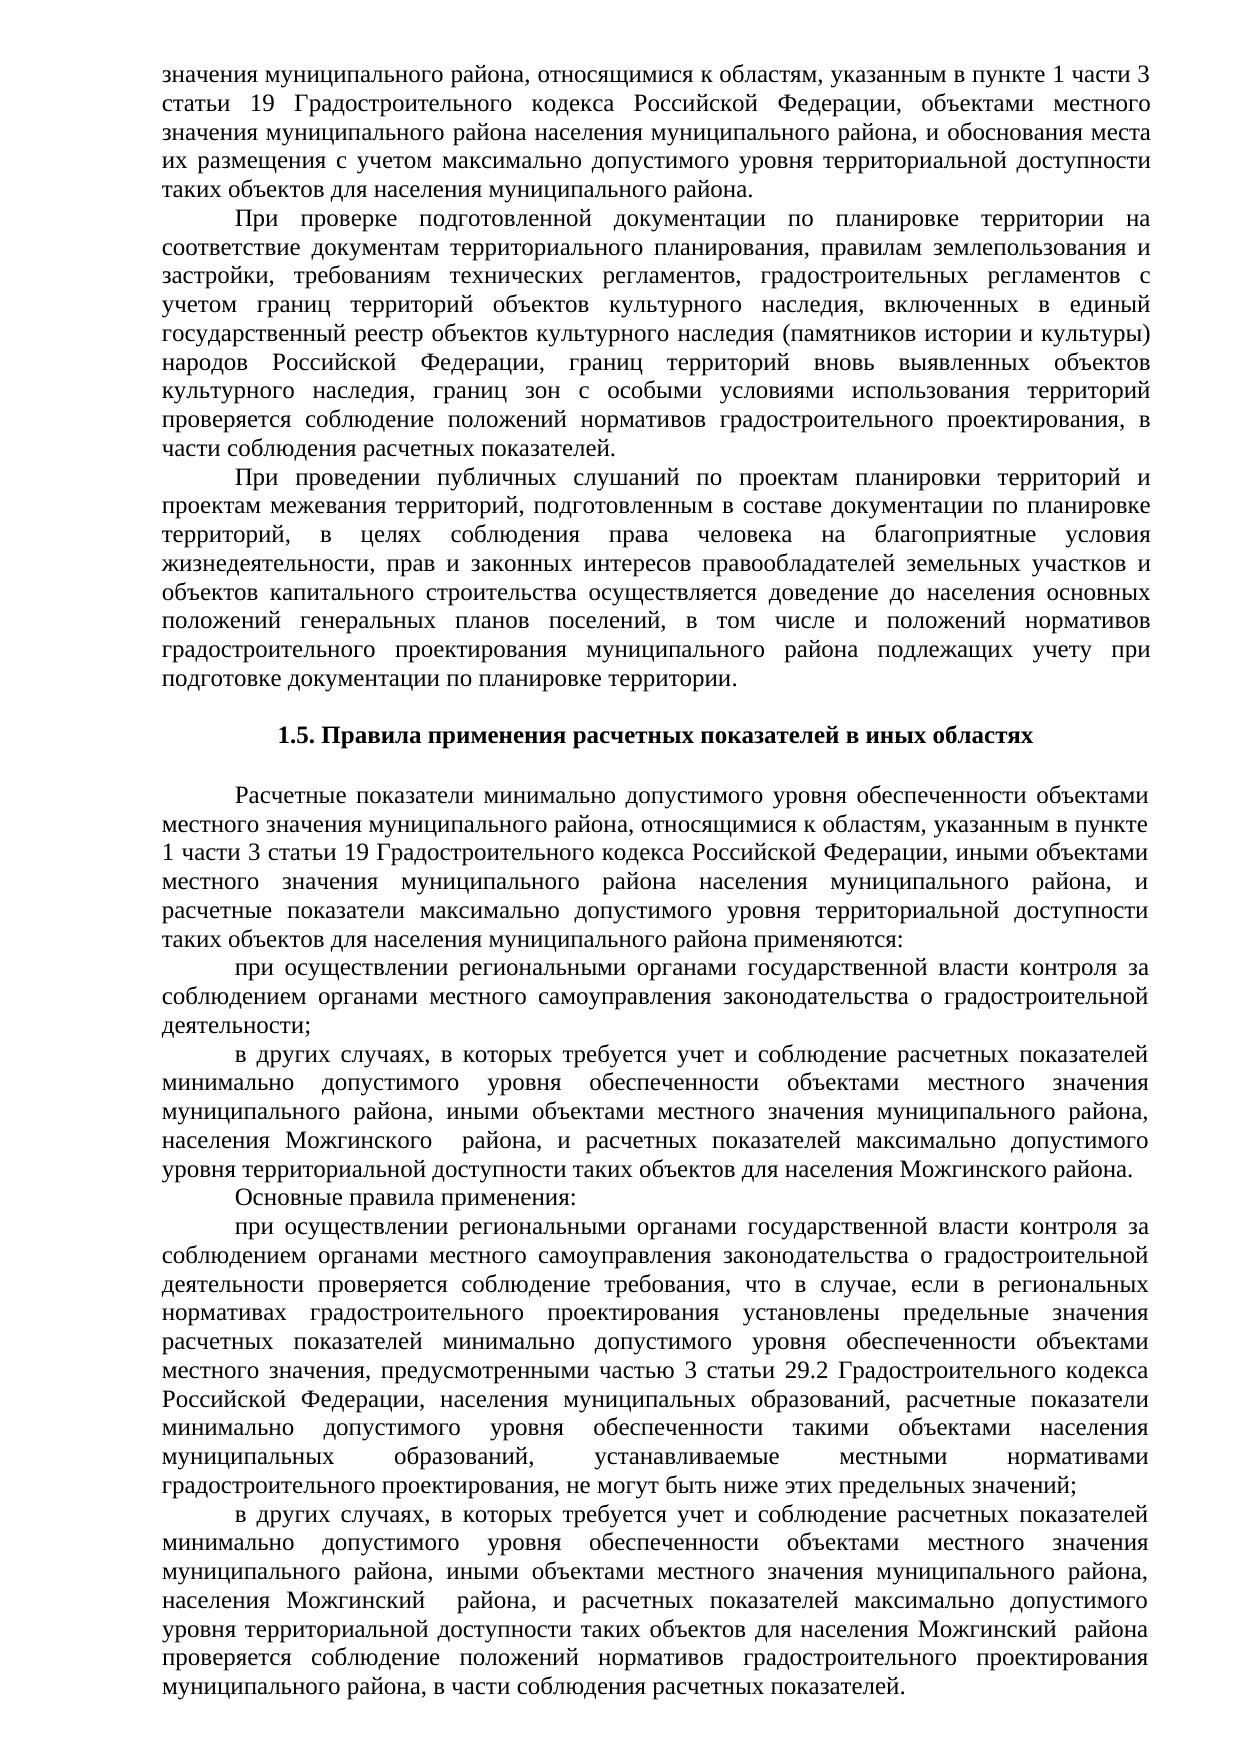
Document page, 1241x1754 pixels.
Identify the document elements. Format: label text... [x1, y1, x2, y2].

text При проведении публичных слушаний по проектам планировки территорий и проектам межевания территорий, подготовленным в составе документации по планировке территорий, в целях соблюдения права человека на благоприятные условия жизнедеятельности, прав и законных интересов правообладателей земельных участков и объектов капитального строительства осуществляется доведение до населения основных положений генеральных планов поселений, в том числе и положений нормативов градостроительного проектирования муниципального района подлежащих учету при подготовке документации по планировке территории. [162, 462, 1152, 692]
text Основные правила применения: [162, 1182, 1152, 1211]
text 1.5. Правила применения расчетных показателей в иных областях [159, 720, 1152, 749]
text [162, 59, 1152, 203]
text при осуществлении региональными органами государственной власти контроля за соблюдением органами местного самоуправления законодательства о градостроительной деятельности проверяется соблюдение требования, что в случае, если в региональных нормативах градостроительного проектирования установлены предельные значения расчетных показателей минимально допустимого уровня обеспеченности объектами местного значения, предусмотренными частью 3 статьи 29.2 Градостроительного кодекса Российской Федерации, населения муниципальных образований, расчетные показатели минимально допустимого уровня обеспеченности такими объектами населения муниципальных образований, устанавливаемые местными нормативами градостроительного проектирования, не могут быть ниже этих предельных значений; [162, 1211, 1149, 1499]
text При проверке подготовленной документации по планировке территории на соответствие документам территориального планирования, правилам землепользования и застройки, требованиям технических регламентов, градостроительных регламентов с учетом границ территорий объектов культурного наследия, включенных в единый государственный реестр объектов культурного наследия (памятников истории и культуры) народов Российской Федерации, границ территорий вновь выявленных объектов культурного наследия, границ зон с особыми условиями использования территорий проверяется соблюдение положений нормативов градостроительного проектирования, в части соблюдения расчетных показателей. [162, 203, 1152, 462]
text при осуществлении региональными органами государственной власти контроля за соблюдением органами местного самоуправления законодательства о градостроительной деятельности; [162, 952, 1149, 1039]
text в других случаях, в которых требуется учет и соблюдение расчетных показателей минимально допустимого уровня обеспеченности объектами местного значения муниципального района, иными объектами местного значения муниципального района, населения Можгинский района, и расчетных показателей максимально допустимого уровня территориальной доступности таких объектов для населения Можгинский района проверяется соблюдение положений нормативов градостроительного проектирования муниципального района, в части соблюдения расчетных показателей. [162, 1499, 1149, 1700]
text в других случаях, в которых требуется учет и соблюдение расчетных показателей минимально допустимого уровня обеспеченности объектами местного значения муниципального района, иными объектами местного значения муниципального района, населения Можгинского района, и расчетных показателей максимально допустимого уровня территориальной доступности таких объектов для населения Можгинского района. [162, 1039, 1149, 1182]
text Расчетные показатели минимально допустимого уровня обеспеченности объектами местного значения муниципального района, относящимися к областям, указанным в пункте 1 части 3 статьи 19 Градостроительного кодекса Российской Федерации, иными объектами местного значения муниципального района населения муниципального района, и расчетные показатели максимально допустимого уровня территориальной доступности таких объектов для населения муниципального района применяются: [162, 780, 1149, 952]
